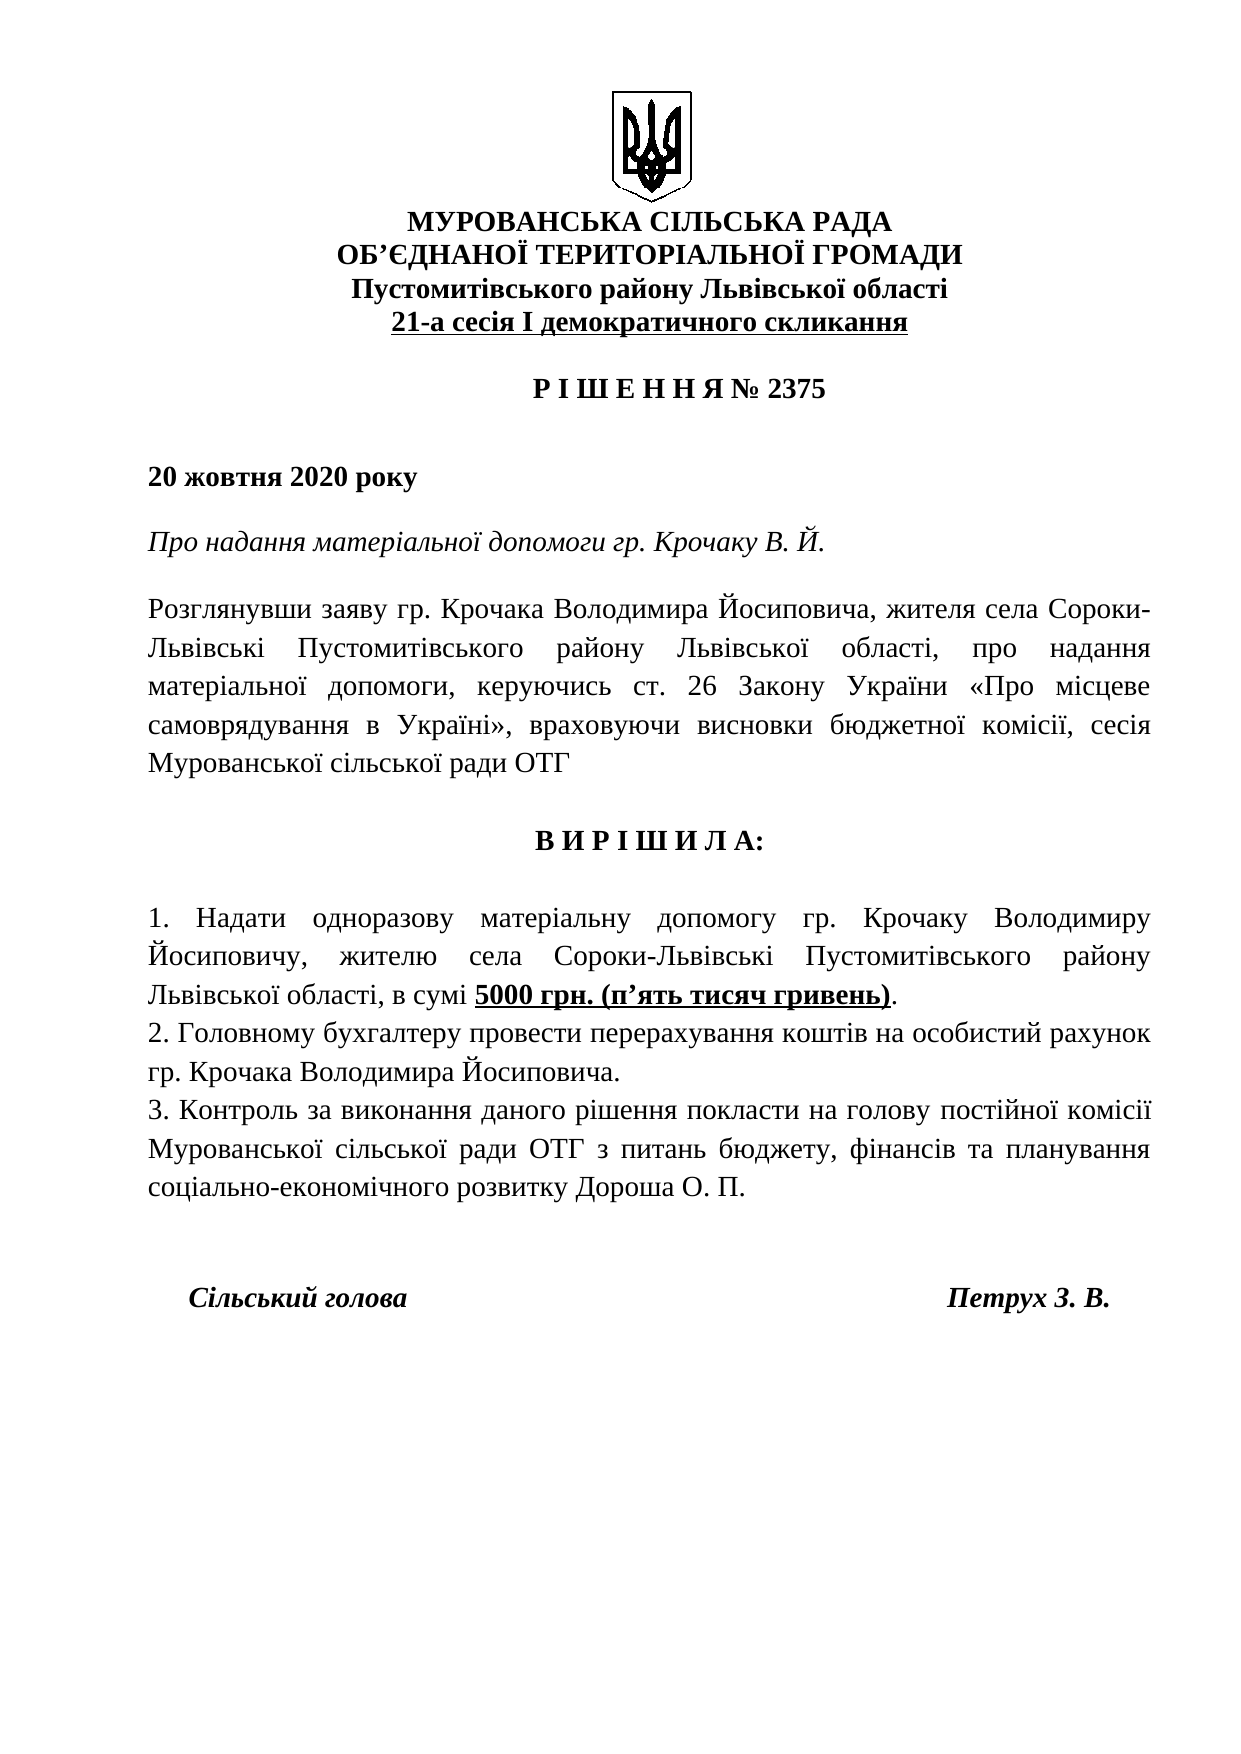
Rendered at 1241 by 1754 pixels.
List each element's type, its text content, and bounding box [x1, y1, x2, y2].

text 20 жовтня 2020 року [148, 459, 1152, 493]
text ОБ’ЄДНАНОЇ ТЕРИТОРІАЛЬНОЇ ГРОМАДИ [148, 237, 1152, 271]
text Р І Ш Е Н Н Я № 2375 [148, 372, 1211, 405]
text Розглянувши заяву гр. Крочака Володимира Йосиповича, жителя села Сороки-Львівські Пустомитівського району Львівської області, про надання матеріальної допомоги, керуючись ст. 26 Закону України «Про місцеве самоврядування в Україні», враховуючи висновки бюджетної комісії, сесія Мурованської сільської ради ОТГ [148, 591, 1152, 779]
text Сільський голова Петрух З. В. [148, 1280, 1152, 1314]
text Пустомитівського району Львівської області [148, 271, 1152, 304]
text Про надання матеріальної допомоги гр. Крочаку В. Й. [148, 524, 1152, 558]
text В И Р І Ш И Л А: [148, 823, 1152, 856]
text 1. Надати одноразову матеріальну допомогу гр. Крочаку Володимиру Йосиповичу, жителю села Сороки-Львівські Пустомитівського району Львівської області, в сумі 5000 грн. (п’ять тисяч гривень). [148, 900, 1152, 1010]
picture [608, 91, 697, 204]
text МУРОВАНСЬКА СІЛЬСЬКА РАДА [148, 88, 1152, 237]
text 21-а сесія І демократичного скликання [148, 304, 1152, 338]
text 2. Головному бухгалтеру провести перерахування коштів на особистий рахунок гр. Крочака Володимира Йосиповича. [148, 1015, 1152, 1087]
text 3. Контроль за виконання даного рішення покласти на голову постійної комісії Мурованської сільської ради ОТГ з питань бюджету, фінансів та планування соціально-економічного розвитку Дороша О. П. [148, 1092, 1152, 1203]
